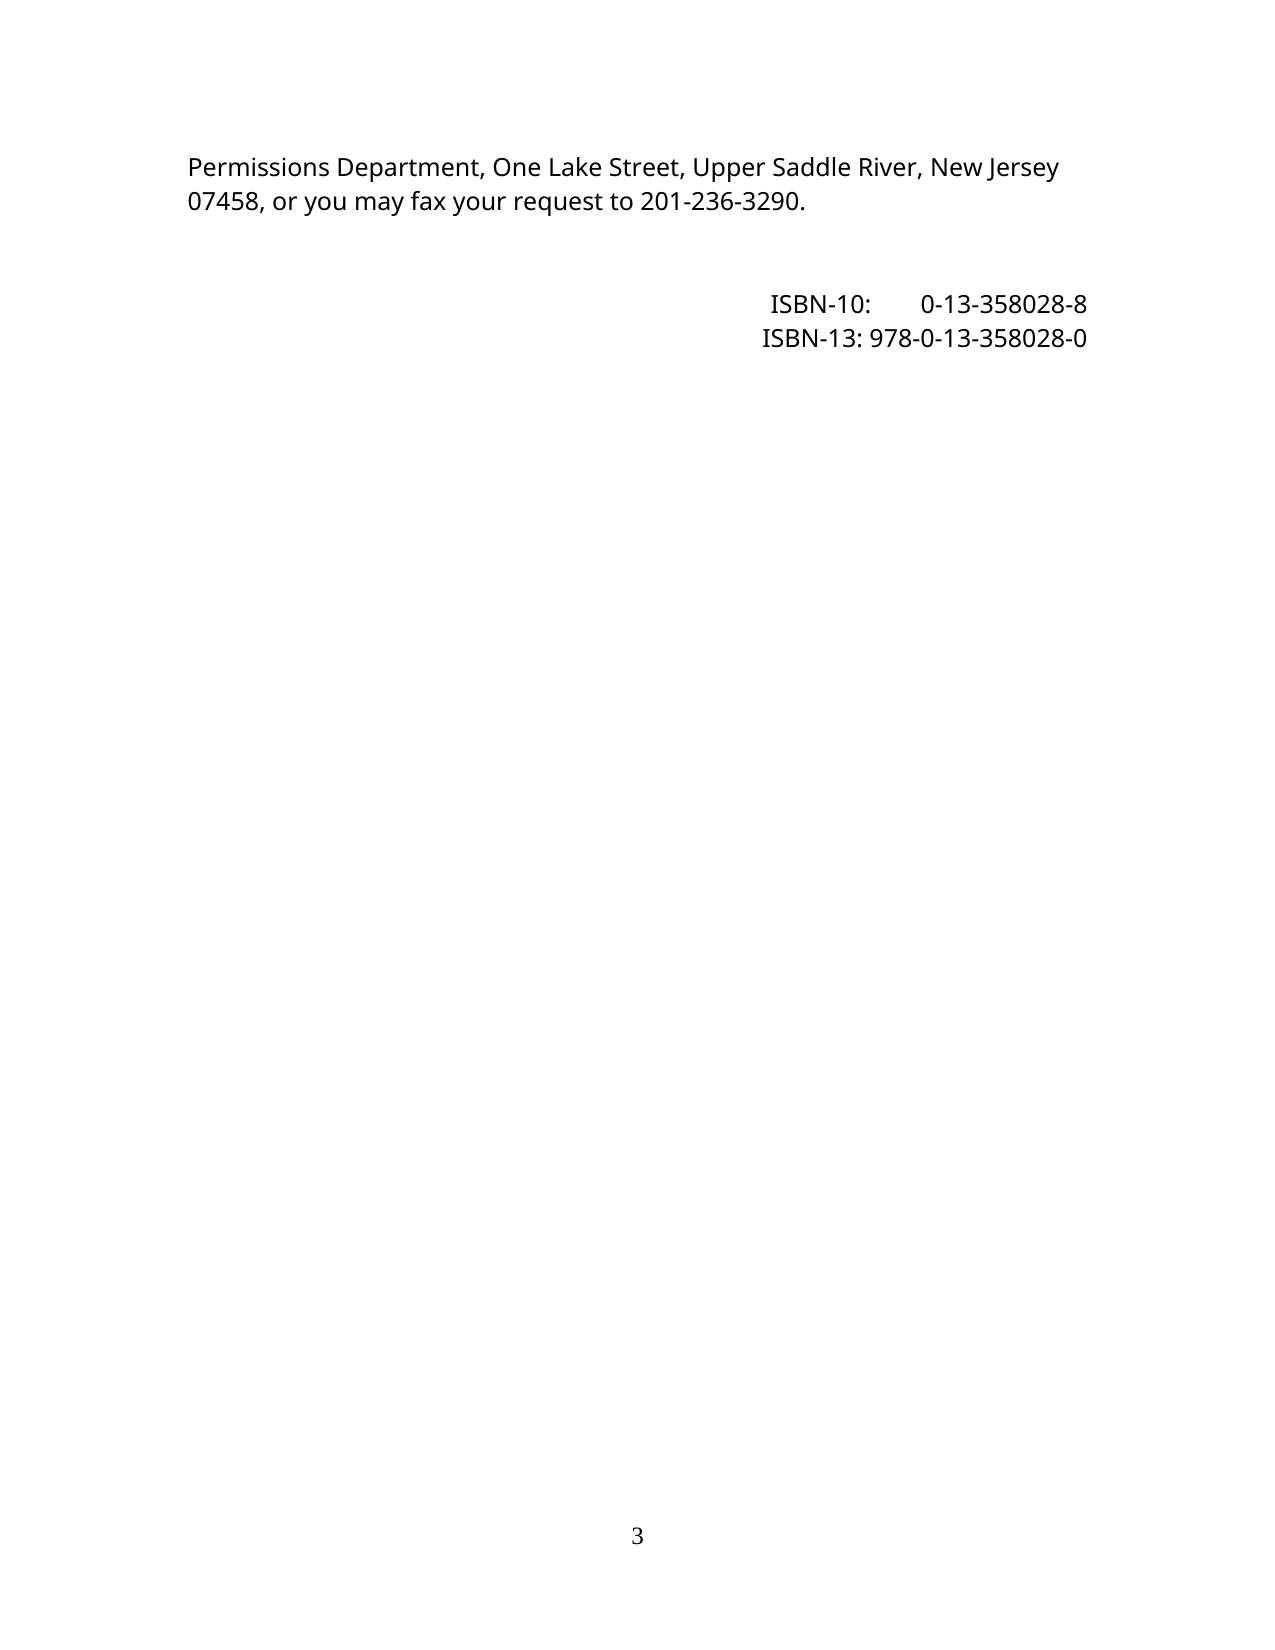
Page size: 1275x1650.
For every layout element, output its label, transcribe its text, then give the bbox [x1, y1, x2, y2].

text ISBN-10: 0-13-358028-8 [187, 286, 1087, 320]
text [187, 150, 1087, 218]
text ISBN-13: 978-0-13-358028-0 [187, 320, 1087, 354]
